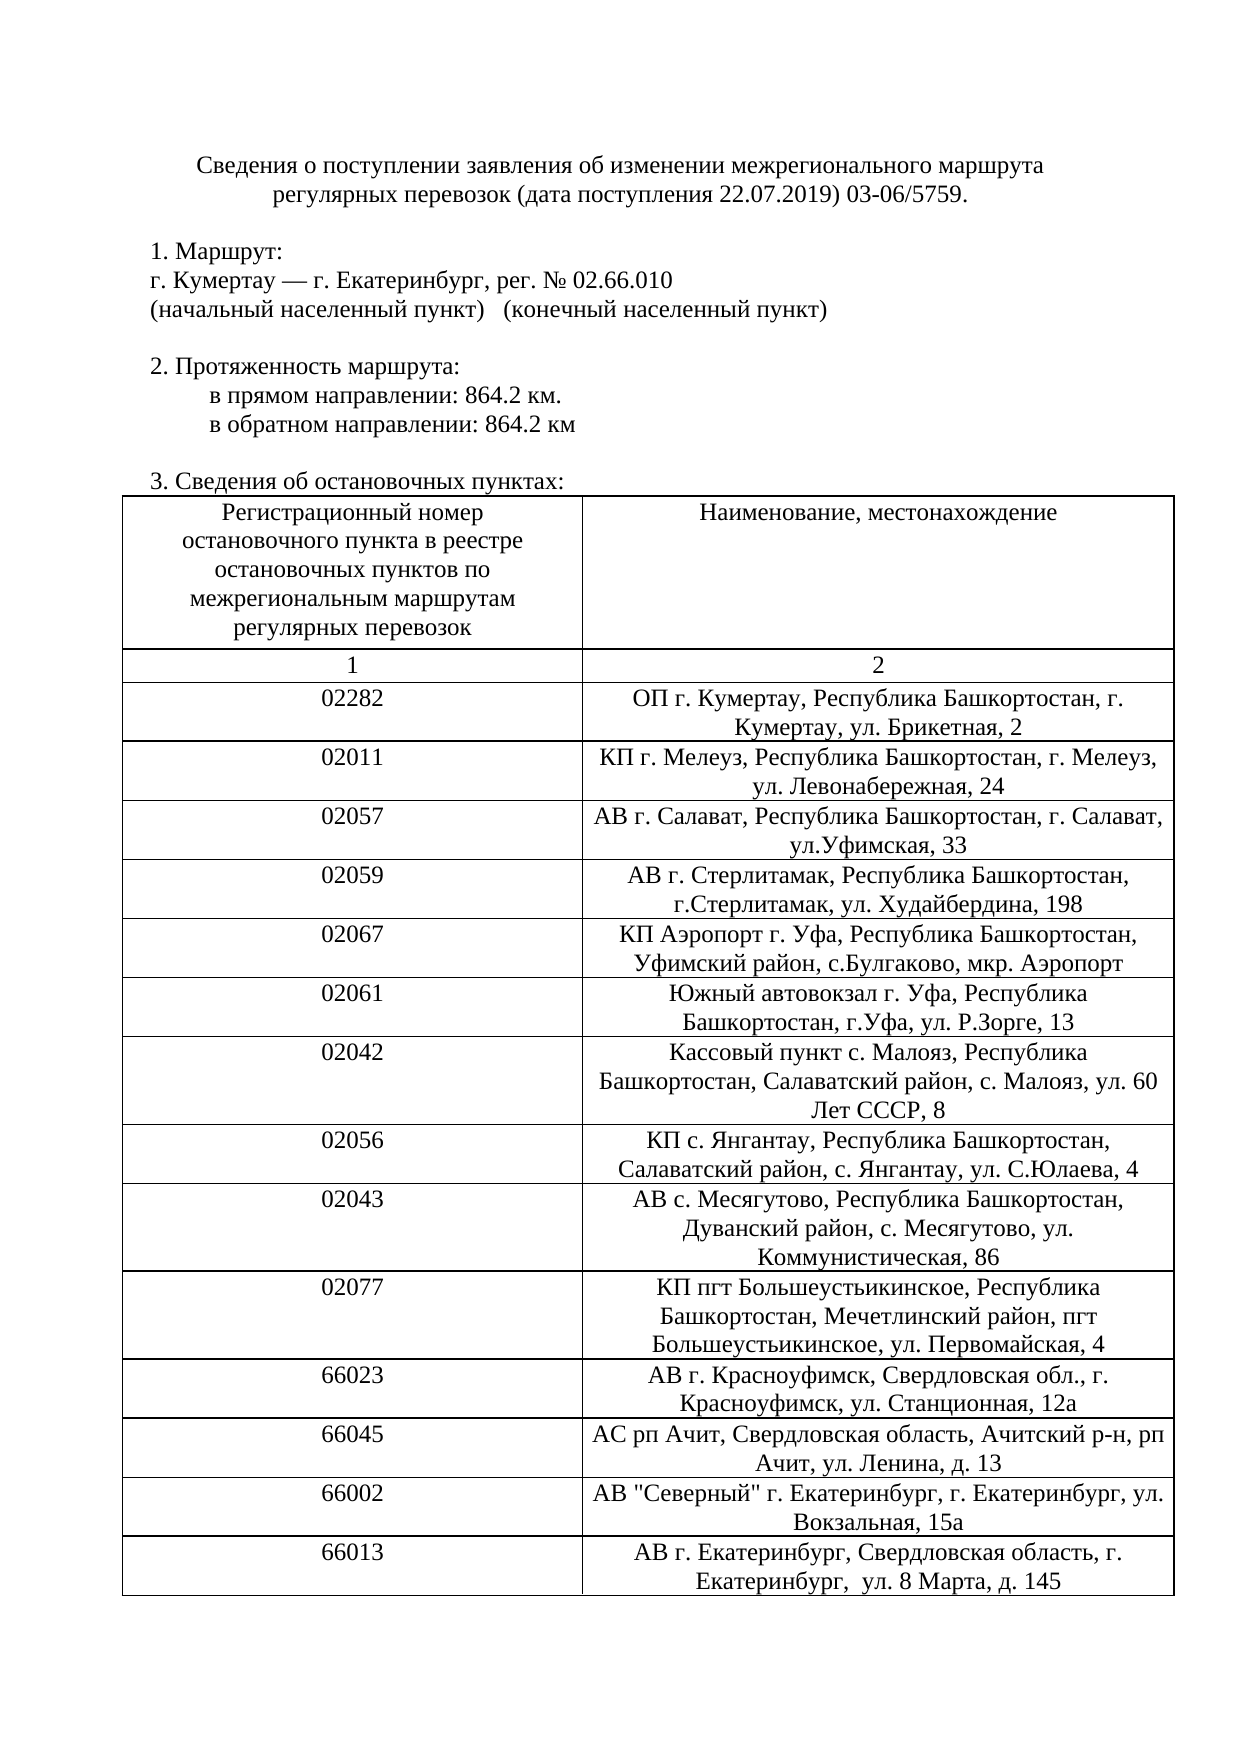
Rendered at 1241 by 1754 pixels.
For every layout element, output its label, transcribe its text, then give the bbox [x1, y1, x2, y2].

table_cell 02059 [123, 860, 582, 918]
table_cell 66023 [123, 1360, 582, 1417]
table_cell 1 [123, 650, 582, 681]
table_cell Южный автовокзал г. Уфа, Республика Башкортостан, г.Уфа, ул. Р.Зорге, 13 [583, 978, 1173, 1036]
table_cell 02011 [123, 742, 582, 799]
table_cell АВ с. Месягутово, Республика Башкортостан, Дуванский район, с. Месягутово, ул. Коммунистическая, 86 [583, 1184, 1173, 1270]
table_cell 02061 [123, 978, 582, 1036]
text 2. Протяженность маршрута: [150, 351, 1090, 380]
text (начальный населенный пункт) (конечный населенный пункт) [150, 294, 1090, 322]
table_cell 02042 [123, 1037, 582, 1123]
text Сведения о поступлении заявления об изменении межрегионального маршрута регулярных перевозок (дата поступления 22.07.2019) 03-06/5759. [150, 150, 1090, 207]
table_cell АВ г. Салават, Республика Башкортостан, г. Салават, ул.Уфимская, 33 [583, 801, 1173, 858]
table_cell ОП г. Кумертау, Республика Башкортостан, г. Кумертау, ул. Брикетная, 2 [583, 683, 1173, 740]
table_cell АВ "Северный" г. Екатеринбург, г. Екатеринбург, ул. Вокзальная, 15а [583, 1478, 1173, 1535]
table_cell АС рп Ачит, Свердловская область, Ачитский р-н, рп Ачит, ул. Ленина, д. 13 [583, 1419, 1173, 1476]
table_cell 02067 [123, 919, 582, 977]
table_cell АВ г. Екатеринбург, Свердловская область, г. Екатеринбург, ул. 8 Марта, д. 145 [583, 1537, 1173, 1594]
table_cell Кассовый пункт с. Малояз, Республика Башкортостан, Салаватский район, с. Малояз, ул. 60 Лет СССР, 8 [583, 1037, 1173, 1123]
table_cell КП Аэропорт г. Уфа, Республика Башкортостан, Уфимский район, с.Булгаково, мкр. Аэропорт [583, 919, 1173, 977]
text в обратном направлении: 864.2 км [150, 409, 1090, 437]
table_cell 02057 [123, 801, 582, 858]
table_cell АВ г. Стерлитамак, Республика Башкортостан, г.Стерлитамак, ул. Худайбердина, 198 [583, 860, 1173, 918]
text 1. Маршрут: [150, 236, 1090, 265]
table_header Регистрационный номер остановочного пункта в реестре остановочных пунктов по межрегиональным маршрутам регулярных перевозок [123, 497, 582, 648]
table_cell 02043 [123, 1184, 582, 1270]
text 3. Сведения об остановочных пунктах: [150, 466, 1090, 495]
table_cell КП г. Мелеуз, Республика Башкортостан, г. Мелеуз, ул. Левонабережная, 24 [583, 742, 1173, 799]
table_cell 66045 [123, 1419, 582, 1476]
table_cell 66013 [123, 1537, 582, 1594]
table_cell 66002 [123, 1478, 582, 1535]
table_cell 02077 [123, 1272, 582, 1358]
table_header Наименование, местонахождение [583, 497, 1173, 648]
text г. Кумертау — г. Екатеринбург, рег. № 02.66.010 [150, 265, 1090, 294]
text в прямом направлении: 864.2 км. [150, 380, 1090, 409]
table_cell КП с. Янгантау, Республика Башкортостан, Салаватский район, с. Янгантау, ул. С.Юлаева, 4 [583, 1125, 1173, 1183]
table_cell 02282 [123, 683, 582, 740]
table_cell 02056 [123, 1125, 582, 1183]
table_cell 2 [583, 650, 1173, 681]
table_cell АВ г. Красноуфимск, Свердловская обл., г. Красноуфимск, ул. Станционная, 12а [583, 1360, 1173, 1417]
table_cell КП пгт Большеустьикинское, Республика Башкортостан, Мечетлинский район, пгт Большеустьикинское, ул. Первомайская, 4 [583, 1272, 1173, 1358]
